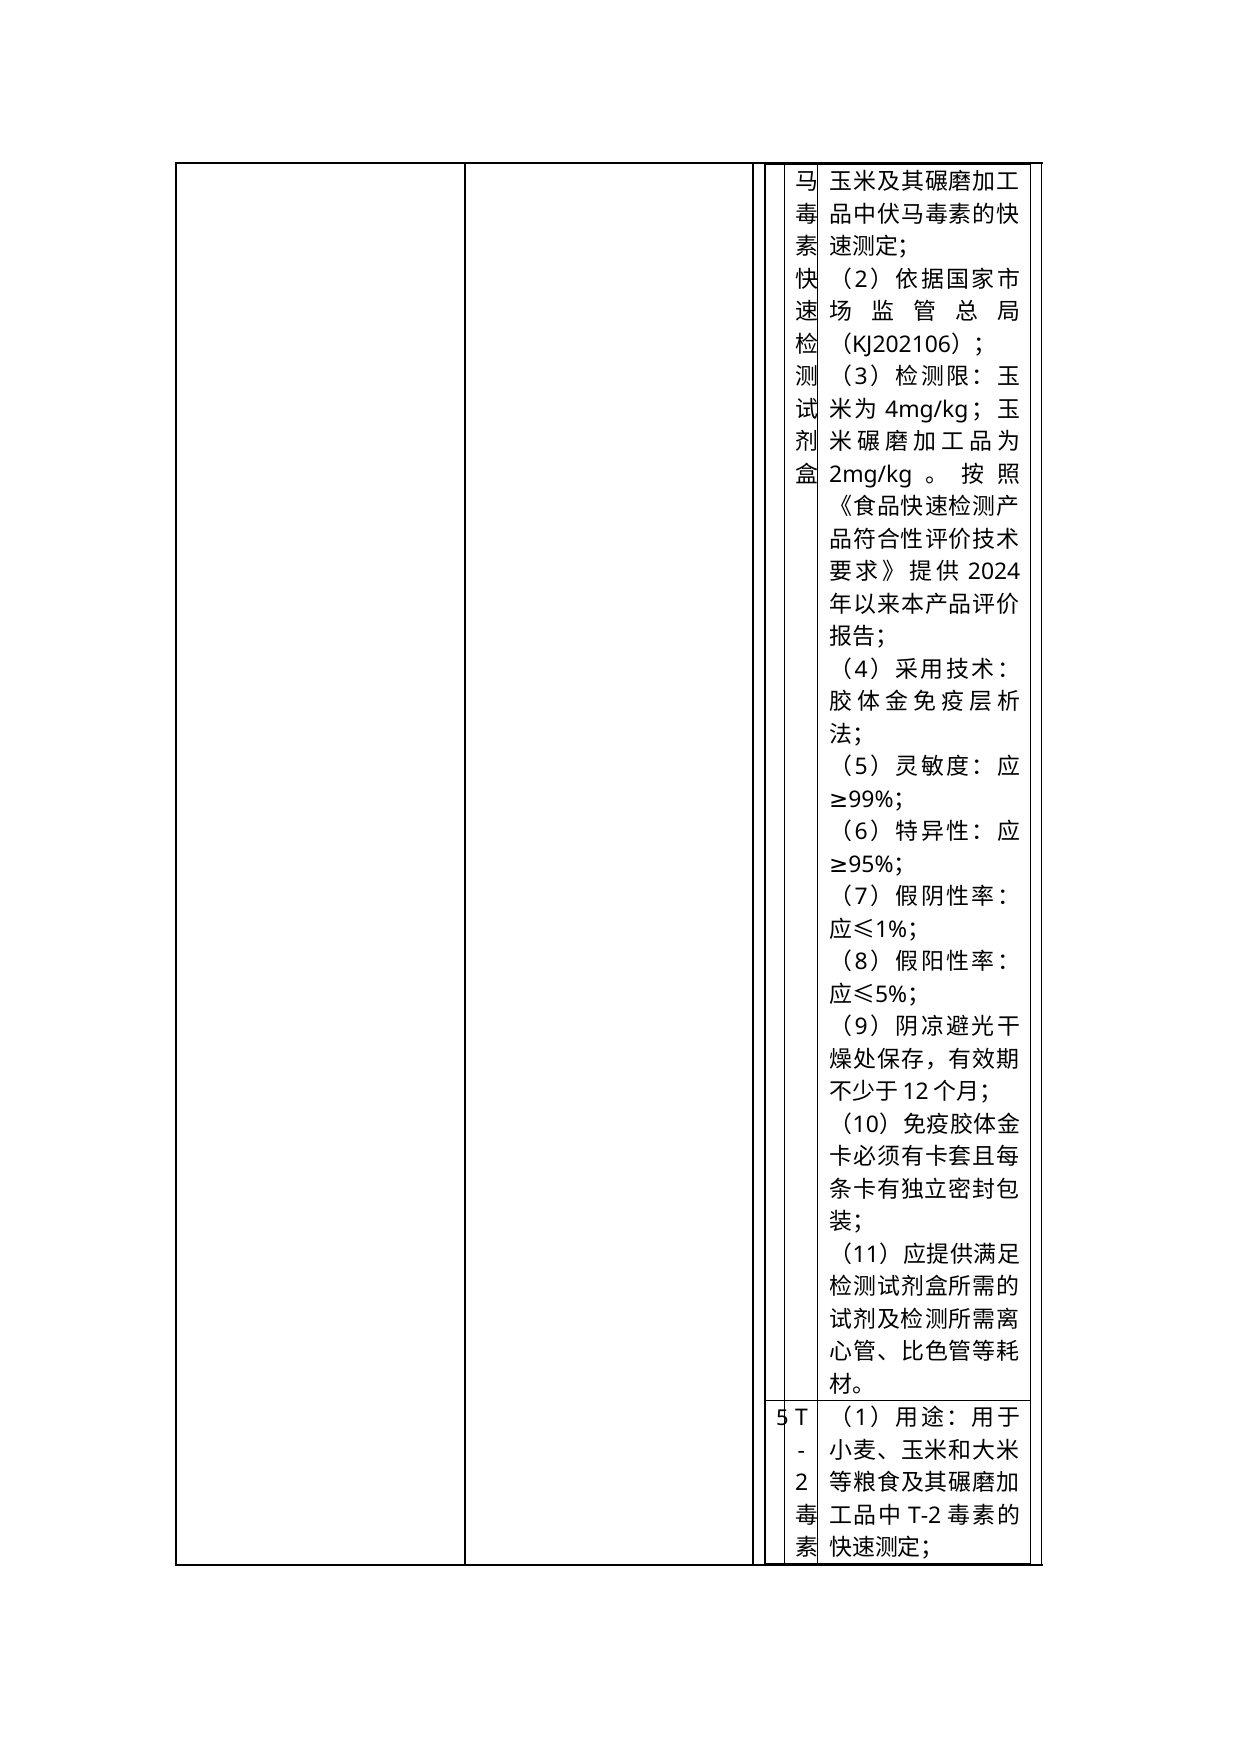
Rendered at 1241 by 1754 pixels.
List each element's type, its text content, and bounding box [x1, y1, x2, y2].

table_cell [754, 164, 764, 1564]
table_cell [785, 1401, 817, 1563]
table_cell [818, 1401, 1030, 1563]
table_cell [785, 165, 817, 1400]
table_cell [466, 164, 752, 1564]
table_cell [766, 165, 784, 1400]
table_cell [818, 165, 1030, 1400]
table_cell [766, 1401, 784, 1563]
table_cell 2 [177, 164, 464, 1564]
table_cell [1031, 164, 1041, 1564]
